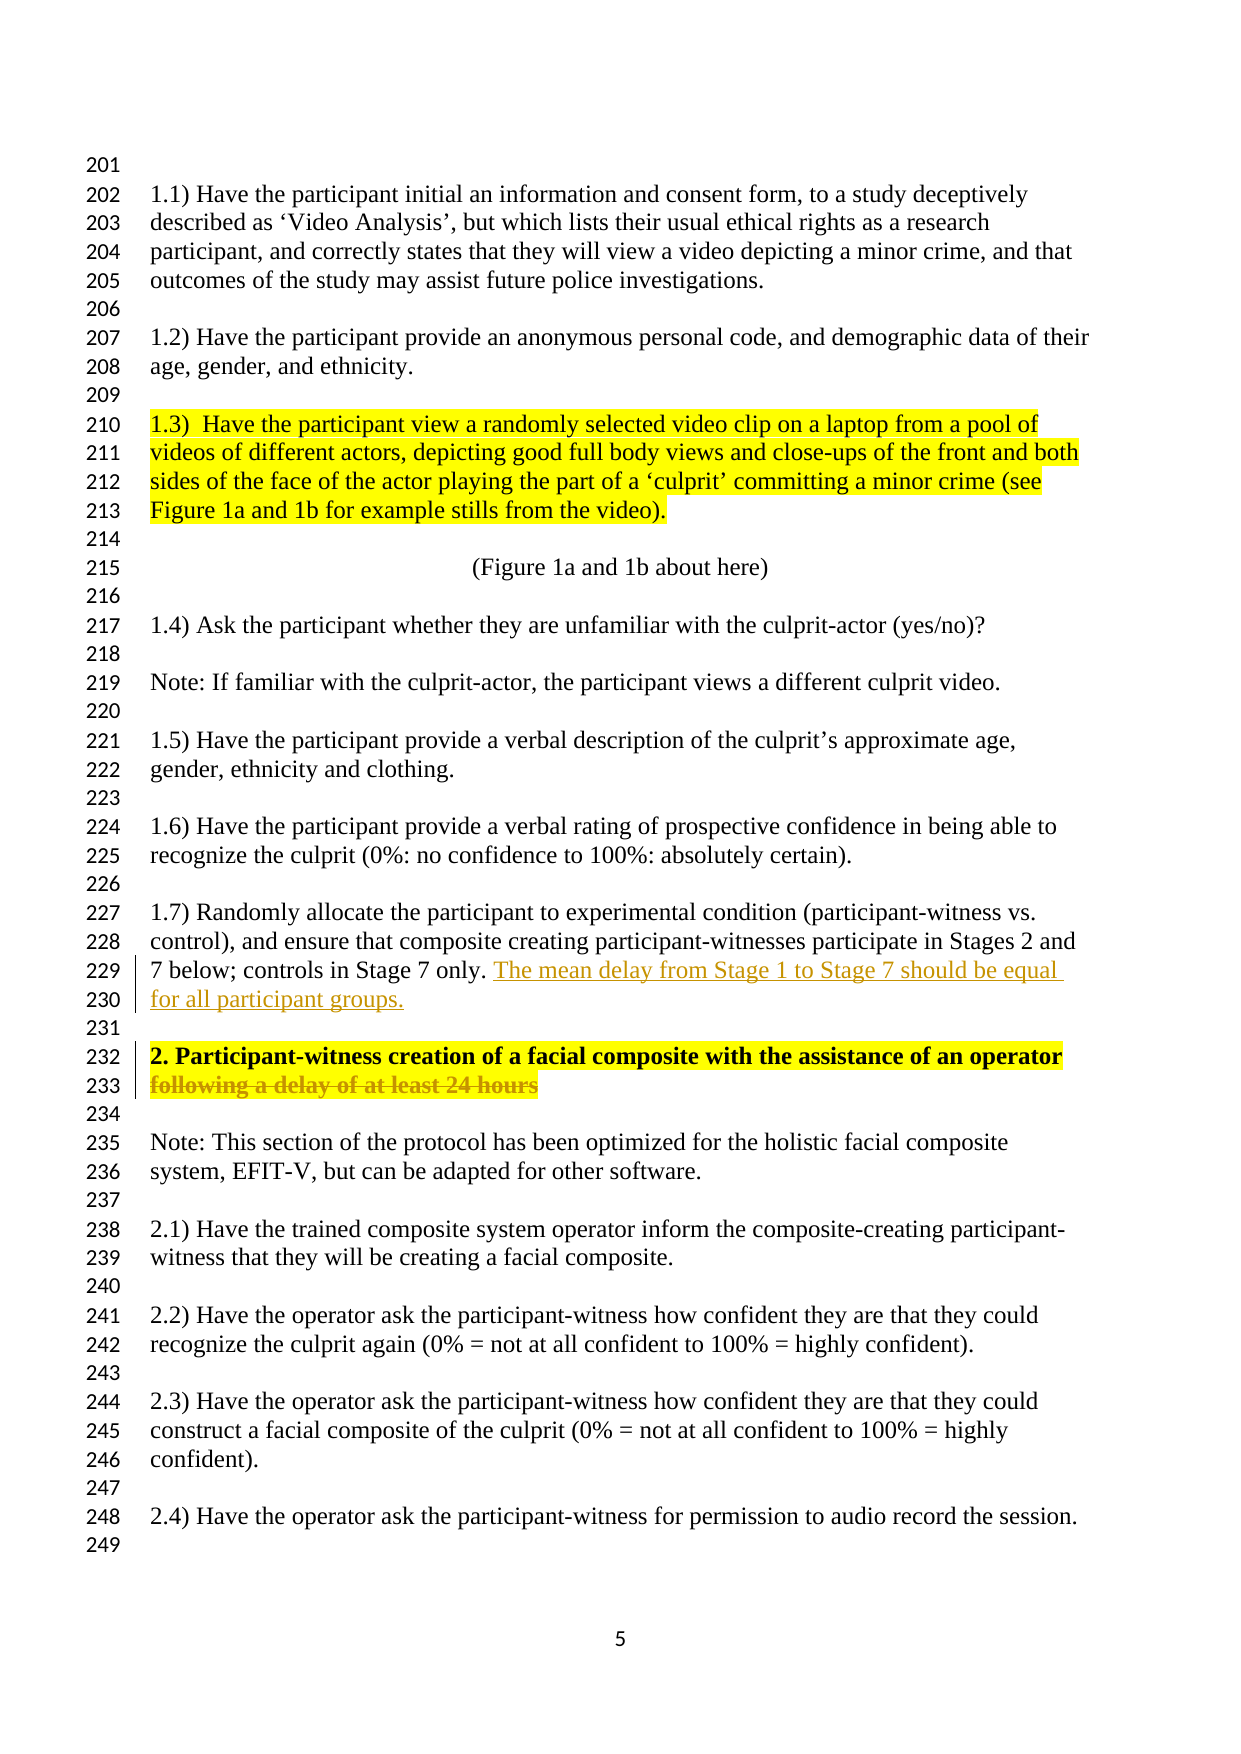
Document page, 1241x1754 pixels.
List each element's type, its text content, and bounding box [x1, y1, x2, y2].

list 1.5) Have the participant provide a verbal description of the culprit’s approximate age, gender, ethnicity and clothing. [150, 725, 1090, 782]
list (Figure 1a and 1b about here) [150, 552, 1090, 581]
list 2. Participant-witness creation of a facial composite with the assistance of an operator [538, 1041, 1090, 1099]
text Note: This section of the protocol has been optimized for the holistic facial composite system, EFIT-V, but can be adapted for other software. [150, 1127, 1090, 1185]
list Note: If familiar with the culprit-actor, the participant views a different culprit video. [150, 667, 1090, 696]
list 1.7) Randomly allocate the participant to experimental condition (participant-witness vs. control), and ensure that composite creating participant-witnesses participate in Stages 2 and 7 below; controls in Stage 7 only. [150, 897, 1090, 1012]
list 1.1) Have the participant initial an information and consent form, to a study deceptively described as ‘Video Analysis’, but which lists their usual ethical rights as a research participant, and correctly states that they will view a video depicting a minor crime, and that outcomes of the study may assist future police investigations. [150, 179, 1090, 294]
text 1.4) Ask the participant whether they are unfamiliar with the culprit-actor (yes/no)? [150, 610, 1090, 639]
text 2.4) Have the operator ask the participant-witness for permission to audio record the session. [150, 1501, 1090, 1530]
list 1.3) Have the participant view a randomly selected video clip on a laptop from a pool of videos of different actors, depicting good full body views and close-ups of the front and both sides of the face of the actor playing the part of a ‘culprit’ committing a minor crime (see Figure 1a and 1b for example stills from the video). [150, 409, 1090, 524]
text 2.1) Have the trained composite system operator inform the composite-creating participant-witness that they will be creating a facial composite. [150, 1214, 1090, 1271]
list 2.2) Have the operator ask the participant-witness how confident they are that they could recognize the culprit again (0% = not at all confident to 100% = highly confident). [150, 1300, 1090, 1357]
list 1.6) Have the participant provide a verbal rating of prospective confidence in being able to recognize the culprit (0%: no confidence to 100%: absolutely certain). [150, 811, 1090, 869]
list 1.2) Have the participant provide an anonymous personal code, and demographic data of their age, gender, and ethnicity. [150, 322, 1090, 380]
text 2.3) Have the operator ask the participant-witness how confident they are that they could construct a facial composite of the culprit (0% = not at all confident to 100% = highly confident). [150, 1386, 1090, 1472]
